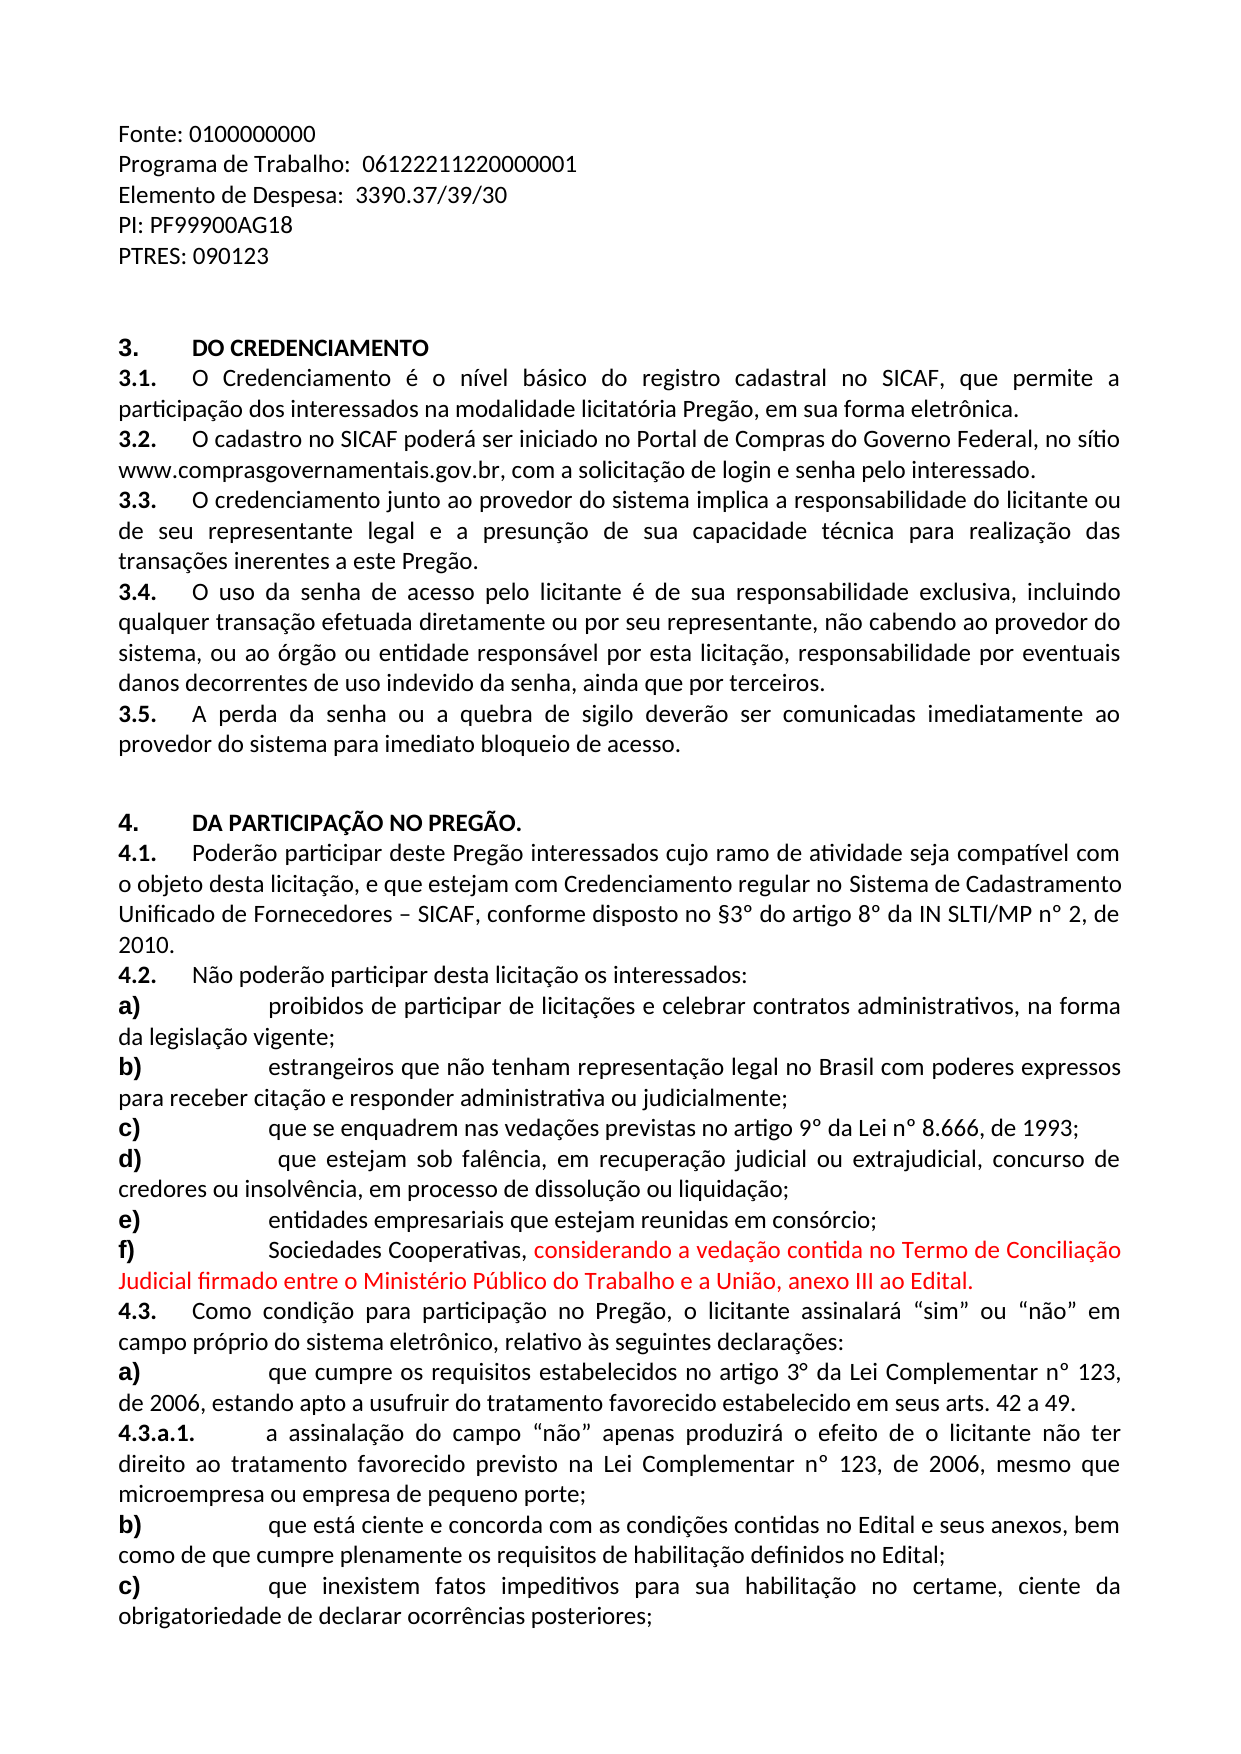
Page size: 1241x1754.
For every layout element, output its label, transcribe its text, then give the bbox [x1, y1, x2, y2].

text DA PARTICIPAÇÃO NO PREGÃO. [118, 807, 1124, 837]
list Como condição para participação no Pregão, o licitante assinalará “sim” ou “não” em campo próprio do sistema eletrônico, relativo às seguintes declarações: [118, 1295, 1122, 1356]
list Não poderão participar desta licitação os interessados: [118, 959, 1122, 990]
list que cumpre os requisitos estabelecidos no artigo 3° da Lei Complementar nº 123, de 2006, estando apto a usufruir do tratamento favorecido estabelecido em seus arts. 42 a 49. [118, 1356, 1122, 1417]
list Sociedades Cooperativas, considerando a vedação contida no Termo de Conciliação Judicial firmado entre o Ministério Público do Trabalho e a União, anexo III ao Edital. [118, 1234, 1122, 1295]
list que se enquadrem nas vedações previstas no artigo 9º da Lei nº 8.666, de 1993; [118, 1112, 1122, 1143]
text Programa de Trabalho: 06122211220000001 [118, 149, 1122, 179]
list estrangeiros que não tenham representação legal no Brasil com poderes expressos para receber citação e responder administrativa ou judicialmente; [118, 1051, 1122, 1112]
list O Credenciamento é o nível básico do registro cadastral no SICAF, que permite a participação dos interessados na modalidade licitatória Pregão, em sua forma eletrônica. [118, 362, 1122, 423]
list entidades empresariais que estejam reunidas em consórcio; [118, 1204, 1122, 1234]
text Elemento de Despesa: 3390.37/39/30 [118, 179, 1122, 210]
text PI: PF99900AG18 [118, 210, 1122, 240]
list que estejam sob falência, em recuperação judicial ou extrajudicial, concurso de credores ou insolvência, em processo de dissolução ou liquidação; [118, 1143, 1122, 1204]
list O cadastro no SICAF poderá ser iniciado no Portal de Compras do Governo Federal, no sítio www.comprasgovernamentais.gov.br, com a solicitação de login e senha pelo interessado. [118, 423, 1122, 484]
list que está ciente e concorda com as condições contidas no Edital e seus anexos, bem como de que cumpre plenamente os requisitos de habilitação definidos no Edital; [118, 1509, 1122, 1570]
list O credenciamento junto ao provedor do sistema implica a responsabilidade do licitante ou de seu representante legal e a presunção de sua capacidade técnica para realização das transações inerentes a este Pregão. [118, 484, 1122, 576]
list que inexistem fatos impeditivos para sua habilitação no certame, ciente da obrigatoriedade de declarar ocorrências posteriores; [118, 1570, 1122, 1631]
list a assinalação do campo “não” apenas produzirá o efeito de o licitante não ter direito ao tratamento favorecido previsto na Lei Complementar nº 123, de 2006, mesmo que microempresa ou empresa de pequeno porte; [118, 1417, 1122, 1509]
list O uso da senha de acesso pelo licitante é de sua responsabilidade exclusiva, incluindo qualquer transação efetuada diretamente ou por seu representante, não cabendo ao provedor do sistema, ou ao órgão ou entidade responsável por esta licitação, responsabilidade por eventuais danos decorrentes de uso indevido da senha, ainda que por terceiros. [118, 576, 1122, 698]
list A perda da senha ou a quebra de sigilo deverão ser comunicadas imediatamente ao provedor do sistema para imediato bloqueio de acesso. [118, 698, 1122, 759]
text DO CREDENCIAMENTO [118, 332, 1124, 362]
list proibidos de participar de licitações e celebrar contratos administrativos, na forma da legislação vigente; [118, 990, 1122, 1051]
list Poderão participar deste Pregão interessados cujo ramo de atividade seja compatível com o objeto desta licitação, e que estejam com Credenciamento regular no Sistema de Cadastramento Unificado de Fornecedores – SICAF, conforme disposto no §3º do artigo 8º da IN SLTI/MP nº 2, de 2010. [118, 837, 1122, 959]
text Fonte: 0100000000 [118, 118, 1122, 149]
text PTRES: 090123 [118, 240, 1122, 271]
